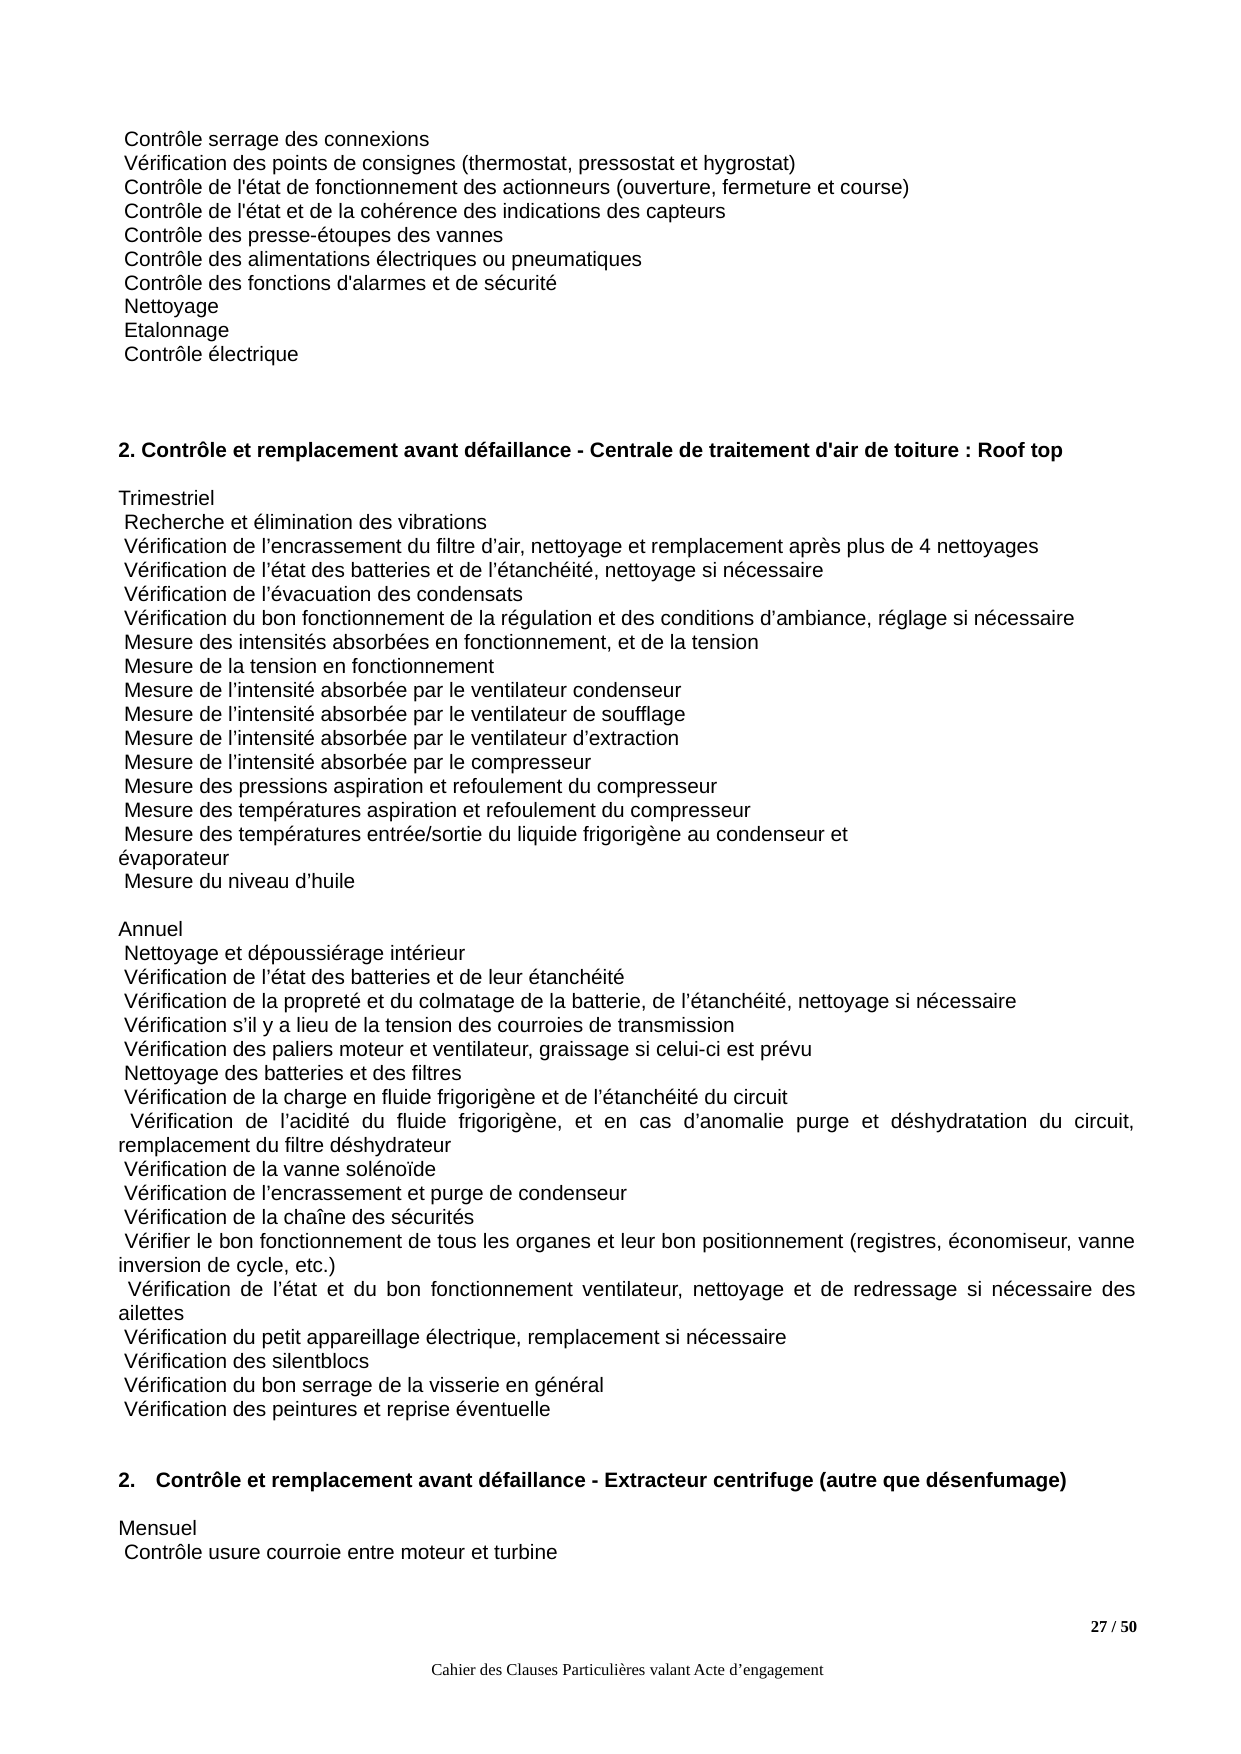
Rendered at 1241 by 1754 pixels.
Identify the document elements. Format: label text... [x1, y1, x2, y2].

text 2. Contrôle et remplacement avant défaillance - Centrale de traitement d'air de toiture : Roof top [118, 438, 1137, 462]
text Mesure des températures aspiration et refoulement du compresseur [118, 797, 1137, 821]
text Vérification de la propreté et du colmatage de la batterie, de l’étanchéité, nettoyage si nécessaire [118, 989, 1137, 1013]
text évaporateur [118, 845, 1137, 869]
text Vérification des silentblocs [118, 1348, 1137, 1372]
text Contrôle de l'état et de la cohérence des indications des capteurs [118, 198, 1137, 222]
text Vérification des points de consignes (thermostat, pressostat et hygrostat) [118, 151, 1137, 174]
text Contrôle électrique [118, 342, 1137, 366]
text Mesure de l’intensité absorbée par le compresseur [118, 749, 1137, 773]
list Contrôle et remplacement avant défaillance - Extracteur centrifuge (autre que désenfumage) [118, 1468, 1137, 1492]
text Vérification de l’évacuation des condensats [118, 582, 1137, 606]
text Vérification de la vanne solénoïde [118, 1157, 1137, 1181]
text Vérifier le bon fonctionnement de tous les organes et leur bon positionnement (registres, économiseur, vanne inversion de cycle, etc.) [118, 1229, 1137, 1277]
text Vérification des paliers moteur et ventilateur, graissage si celui-ci est prévu [118, 1037, 1137, 1061]
text Vérification du petit appareillage électrique, remplacement si nécessaire [118, 1324, 1137, 1348]
text Contrôle serrage des connexions [118, 127, 1137, 151]
text Annuel [118, 917, 1137, 941]
text Etalonnage [118, 318, 1137, 342]
text Contrôle des presse-étoupes des vannes [118, 222, 1137, 246]
text Vérification de l’état des batteries et de l’étanchéité, nettoyage si nécessaire [118, 558, 1137, 582]
text Trimestriel [118, 486, 1137, 510]
text Mensuel [118, 1516, 1137, 1540]
text Vérification de l’encrassement du filtre d’air, nettoyage et remplacement après plus de 4 nettoyages [118, 534, 1137, 558]
text Vérification du bon fonctionnement de la régulation et des conditions d’ambiance, réglage si nécessaire [118, 606, 1137, 630]
text Vérification s’il y a lieu de la tension des courroies de transmission [118, 1013, 1137, 1037]
text Contrôle des alimentations électriques ou pneumatiques [118, 246, 1137, 270]
text Contrôle de l'état de fonctionnement des actionneurs (ouverture, fermeture et course) [118, 174, 1137, 198]
text Vérification de l’état des batteries et de leur étanchéité [118, 965, 1137, 989]
text Vérification des peintures et reprise éventuelle [118, 1396, 1137, 1420]
text Vérification de la charge en fluide frigorigène et de l’étanchéité du circuit [118, 1085, 1137, 1109]
text Contrôle usure courroie entre moteur et turbine [118, 1540, 1137, 1564]
text Recherche et élimination des vibrations [118, 510, 1137, 534]
text Vérification de l’acidité du fluide frigorigène, et en cas d’anomalie purge et déshydratation du circuit, remplacement du filtre déshydrateur [118, 1109, 1137, 1157]
text Nettoyage [118, 294, 1137, 318]
text Mesure de l’intensité absorbée par le ventilateur de soufflage [118, 702, 1137, 726]
text Mesure de l’intensité absorbée par le ventilateur d’extraction [118, 726, 1137, 749]
text Nettoyage et dépoussiérage intérieur [118, 941, 1137, 965]
text Vérification du bon serrage de la visserie en général [118, 1372, 1137, 1396]
text Mesure du niveau d’huile [118, 869, 1137, 893]
text Vérification de la chaîne des sécurités [118, 1205, 1137, 1229]
text Contrôle des fonctions d'alarmes et de sécurité [118, 270, 1137, 294]
text Nettoyage des batteries et des filtres [118, 1061, 1137, 1085]
text Mesure des pressions aspiration et refoulement du compresseur [118, 773, 1137, 797]
text Vérification de l’encrassement et purge de condenseur [118, 1181, 1137, 1205]
text Mesure de l’intensité absorbée par le ventilateur condenseur [118, 678, 1137, 702]
text Vérification de l’état et du bon fonctionnement ventilateur, nettoyage et de redressage si nécessaire des ailettes [118, 1277, 1137, 1324]
text Mesure des intensités absorbées en fonctionnement, et de la tension [118, 630, 1137, 654]
text Mesure des températures entrée/sortie du liquide frigorigène au condenseur et [118, 821, 1137, 845]
text Mesure de la tension en fonctionnement [118, 654, 1137, 678]
